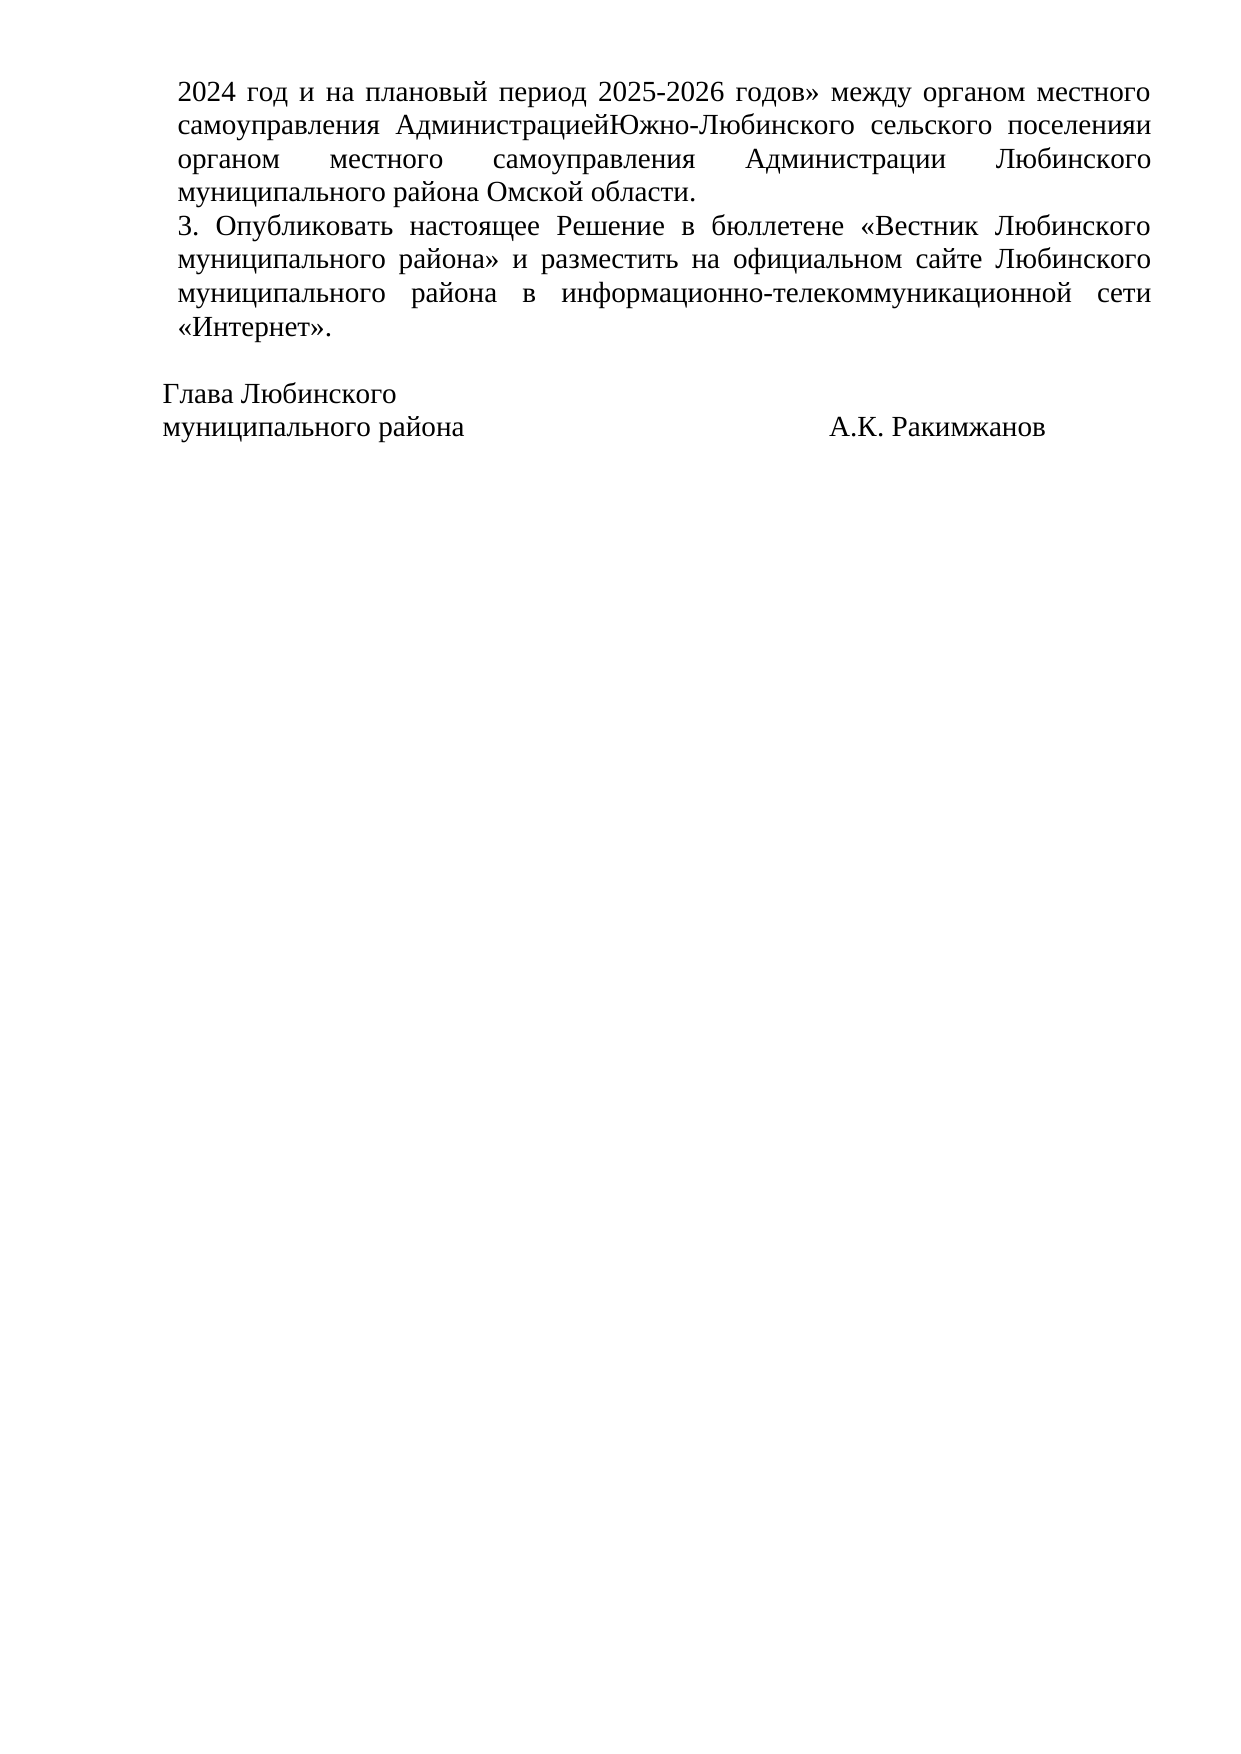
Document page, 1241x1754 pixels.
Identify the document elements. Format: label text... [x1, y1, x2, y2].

text Глава Любинского [162, 376, 1152, 409]
text 3. Опубликовать настоящее Решение в бюллетене «Вестник Любинского муниципального района» и разместить на официальном сайте Любинского муниципального района в информационно-телекоммуникационной сети «Интернет». [177, 208, 1152, 342]
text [177, 74, 1152, 208]
text муниципального района А.К. Ракимжанов [162, 409, 1152, 443]
